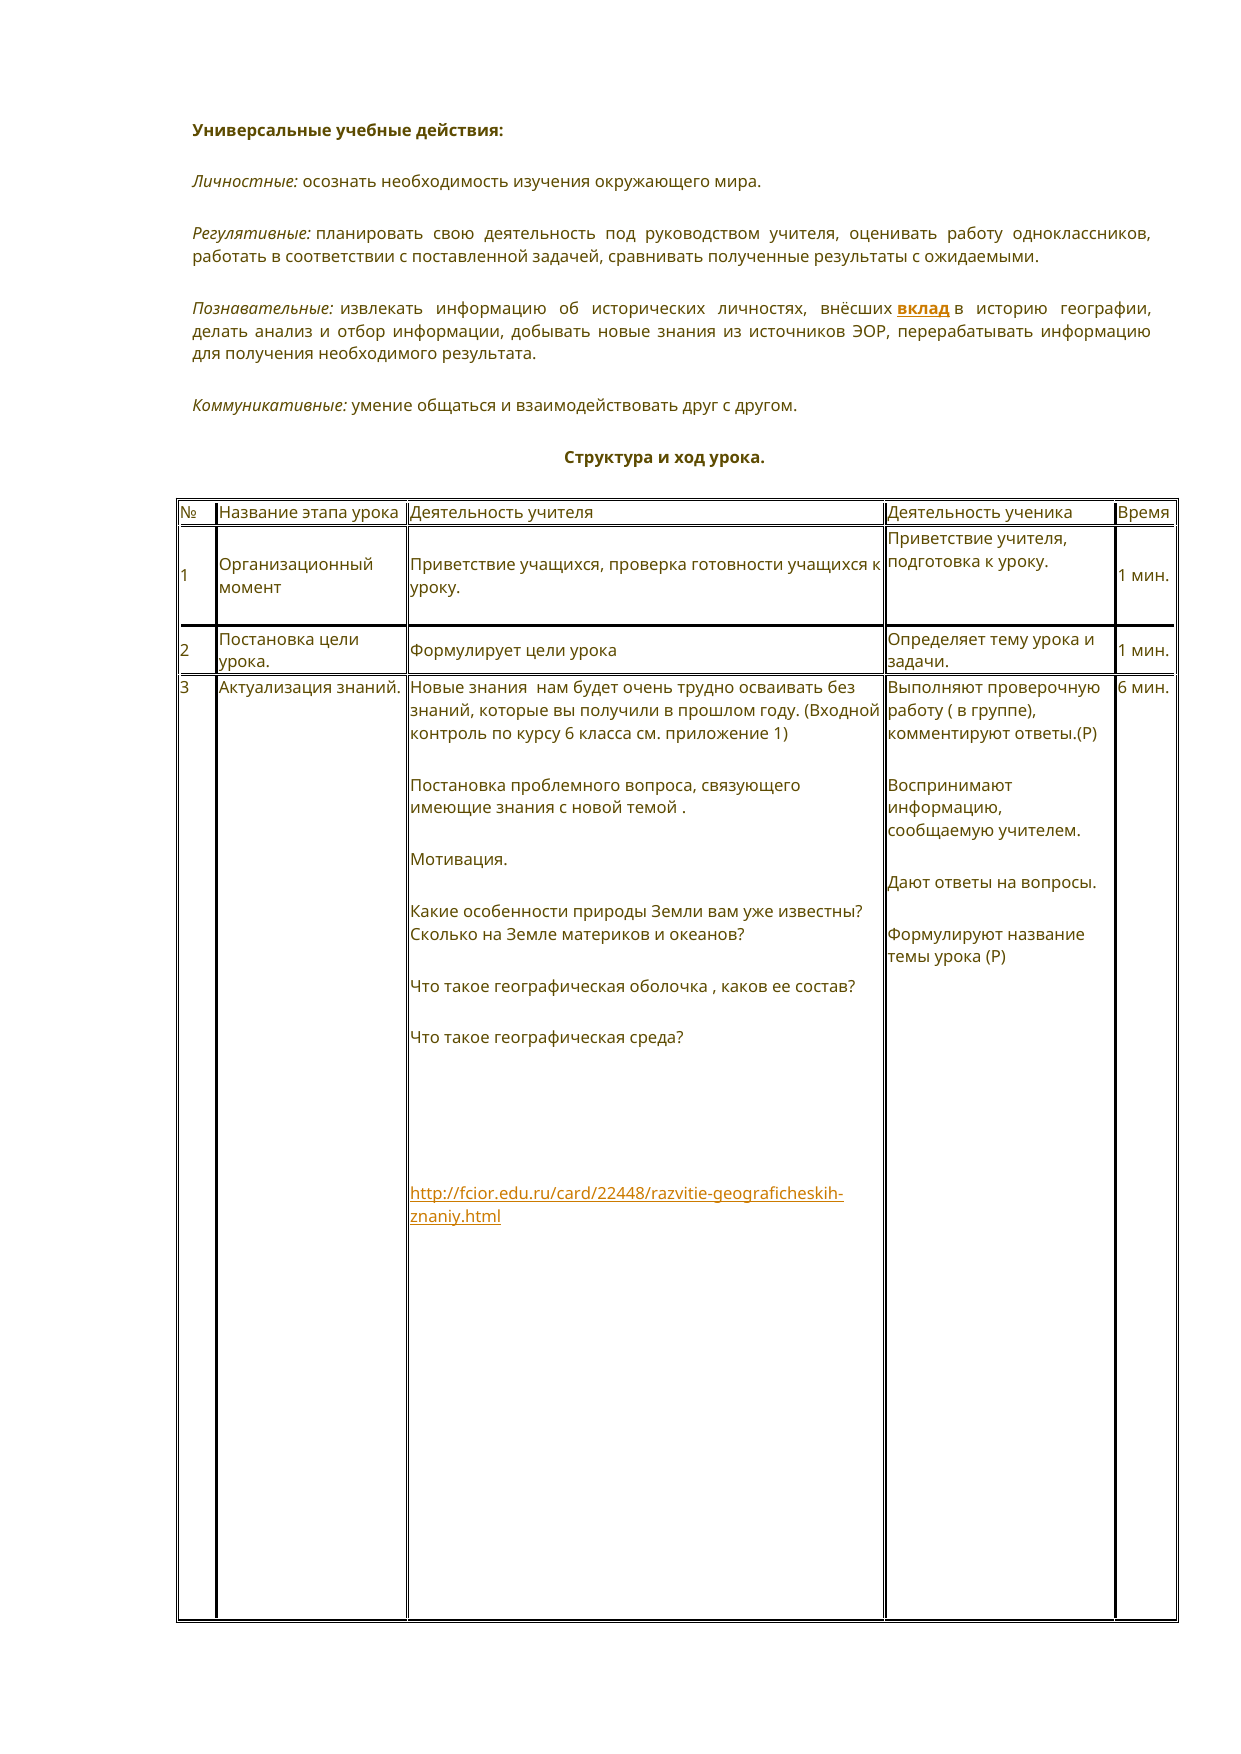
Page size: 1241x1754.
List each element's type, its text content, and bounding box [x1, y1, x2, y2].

table_cell 6 мин. [1115, 673, 1177, 1619]
table_cell Приветствие учащихся, проверка готовности учащихся к уроку. [409, 527, 883, 624]
table_cell Приветствие учителя, подготовка к уроку. [887, 527, 1114, 624]
table_cell 3 [177, 673, 216, 1619]
text Познавательные: извлекать информацию об исторических личностях, внёсших вклад в историю географии, делать анализ и отбор информации, добывать новые знания из источников ЭОР, перерабатывать информацию для получения необходимого результата. [192, 296, 1152, 364]
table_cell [885, 676, 1115, 1619]
table_header Деятельность учителя [408, 499, 885, 523]
table_header Деятельность ученика [885, 499, 1115, 523]
text Регулятивные: планировать свою деятельность под руководством учителя, оценивать работу одноклассников, работать в соответствии с поставленной задачей, сравнивать полученные результаты с ожидаемыми. [192, 222, 1152, 267]
text Структура и ход урока. [177, 446, 1152, 468]
table_header Название этапа урока [216, 501, 408, 523]
table_header Время [1115, 501, 1176, 523]
table_cell Постановка цели урока. [218, 627, 406, 673]
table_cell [408, 673, 885, 1619]
table_cell 1 [179, 524, 215, 624]
text Коммуникативные: умение общаться и взаимодействовать друг с другом. [192, 394, 1152, 416]
table_cell Организационный момент [218, 527, 406, 624]
table_header № [179, 501, 216, 523]
table_cell Определяет тему урока и задачи. [887, 627, 1114, 673]
table_cell Формулирует цели урока [409, 627, 883, 673]
table_cell 1 мин. [1117, 524, 1176, 624]
text Личностные: осознать необходимость изучения окружающего мира. [192, 170, 1152, 193]
table_cell 1 мин. [1117, 624, 1176, 673]
table_cell 2 [179, 624, 215, 673]
text Универсальные учебные действия: [192, 118, 1152, 141]
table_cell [216, 676, 408, 1619]
